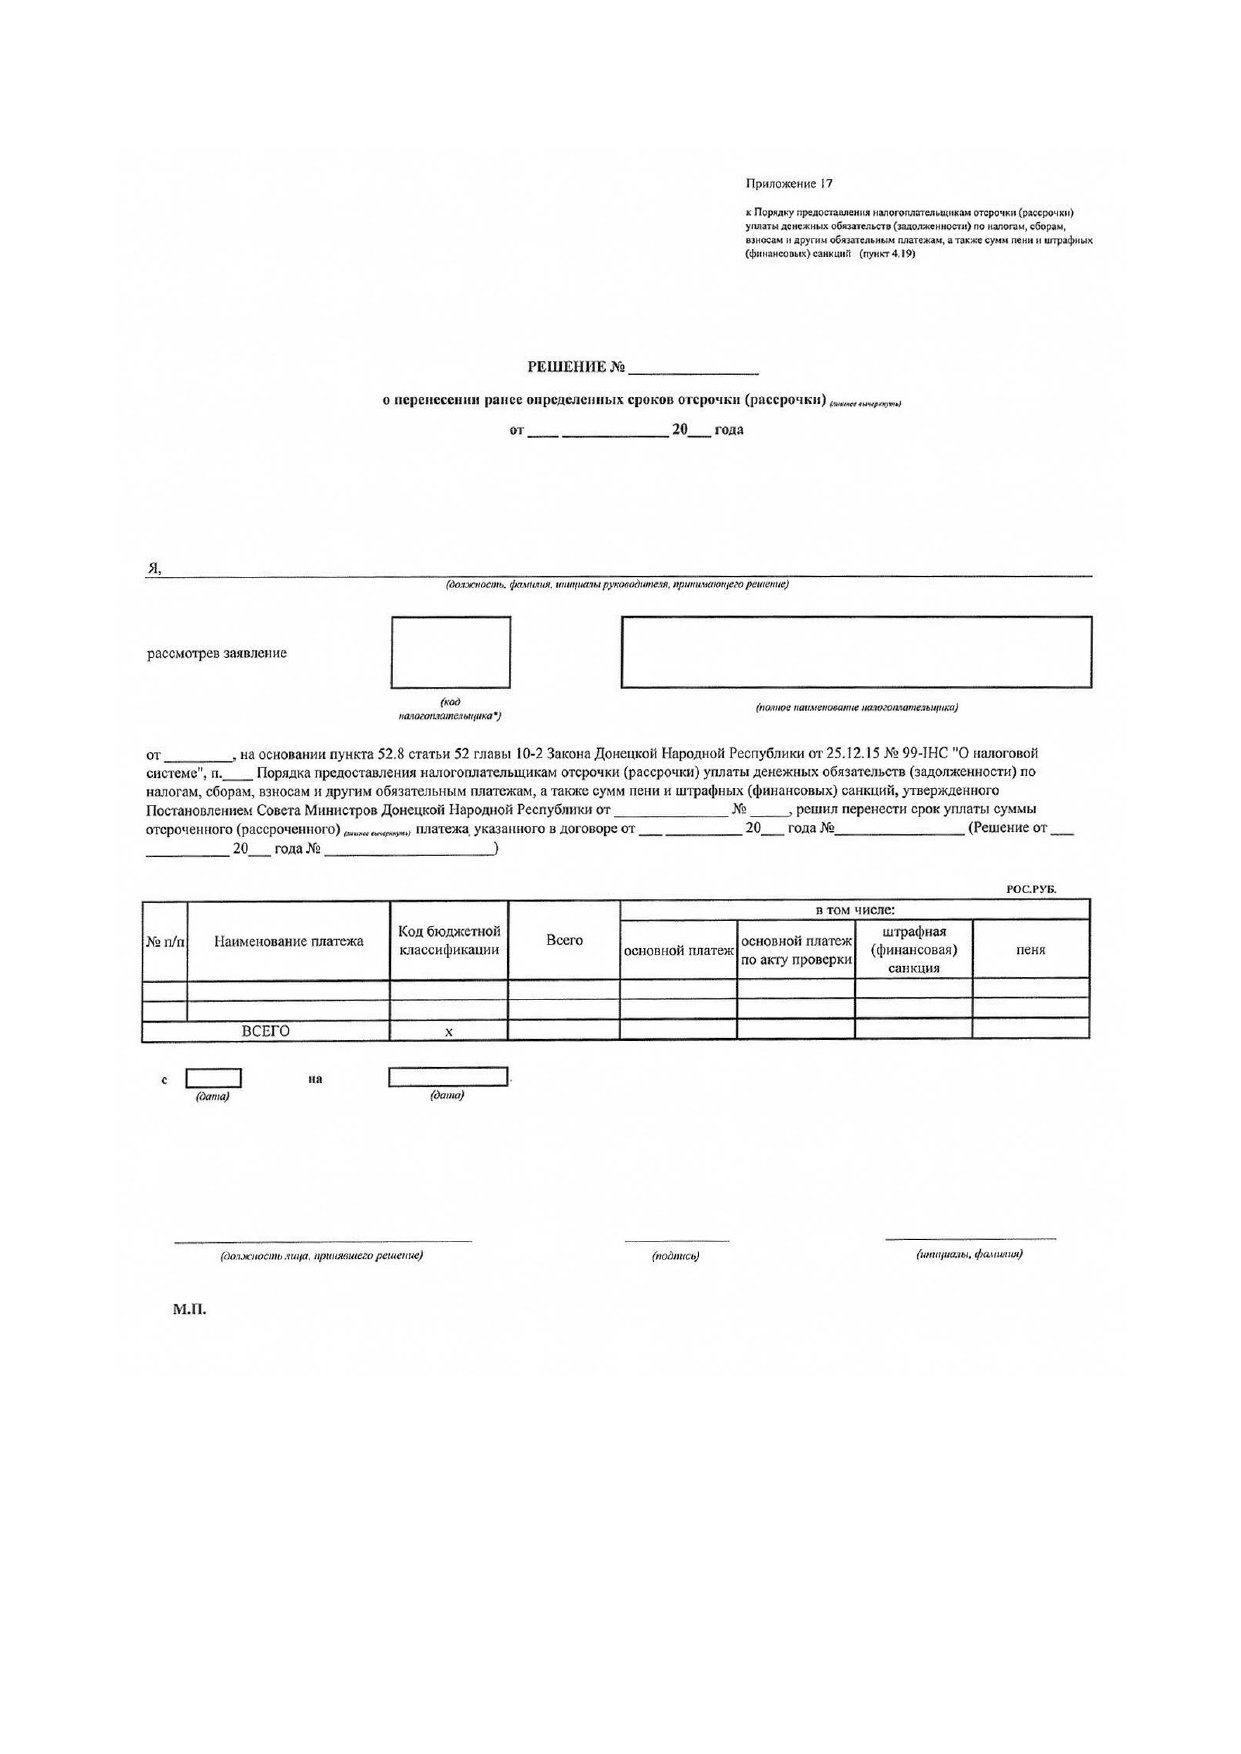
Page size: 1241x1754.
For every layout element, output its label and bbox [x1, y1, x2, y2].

picture [115, 148, 1127, 1377]
